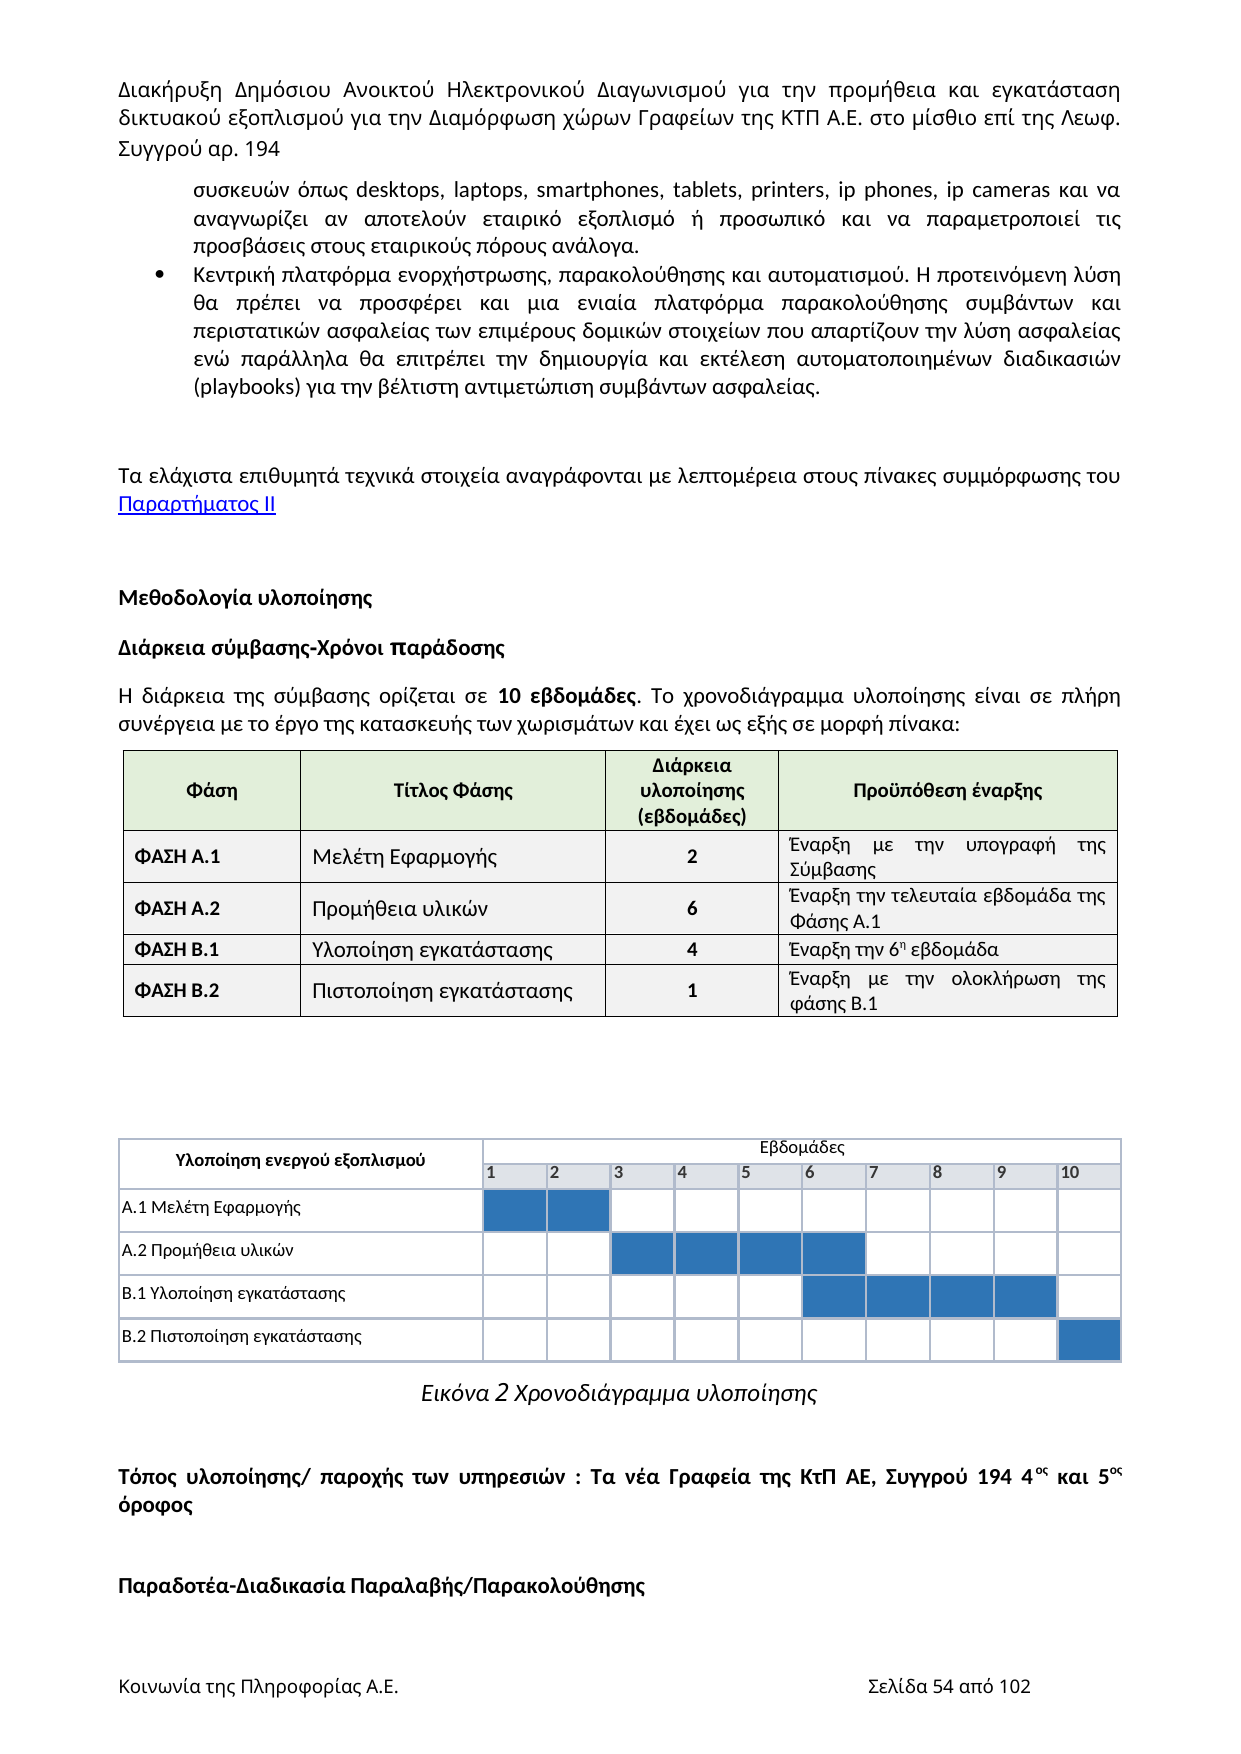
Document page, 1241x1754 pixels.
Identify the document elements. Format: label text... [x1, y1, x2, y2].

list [156, 176, 1122, 260]
table_cell Έναρξη με την υπογραφή της Σύμβασης [779, 831, 1117, 882]
table_cell Έναρξη με την ολοκλήρωση της φάσης Β.1 [779, 965, 1117, 1016]
table_cell Υλοποίηση εγκατάστασης [301, 935, 605, 964]
table_cell Προμήθεια υλικών [301, 883, 605, 933]
table_cell Μελέτη Εφαρμογής [301, 831, 605, 882]
table_header Διάρκεια υλοποίησης (εβδομάδες) [606, 751, 778, 830]
subtitle Μεθοδολογία υλοποίησης [118, 583, 1122, 611]
table_cell ΦΑΣΗ Α.2 [124, 883, 300, 933]
table_header Τίτλος Φάσης [301, 751, 605, 830]
text Εικόνα 2 Χρονοδιάγραμμα υλοποίησης [118, 1375, 1122, 1409]
text Παραδοτέα-Διαδικασία Παραλαβής/Παρακολούθησης [118, 1571, 1122, 1599]
subtitle Διάρκεια σύμβασης-Χρόνοι παράδοσης [118, 632, 1122, 661]
table_cell Πιστοποίηση εγκατάστασης [301, 965, 605, 1016]
text Τόπος υλοποίησης/ παροχής των υπηρεσιών : Τα νέα Γραφεία της ΚτΠ ΑΕ, Συγγρού 194 4ος και 5ος όροφος [118, 1462, 1122, 1518]
table_cell Έναρξη την 6η εβδομάδα [779, 935, 1117, 964]
list Κεντρική πλατφόρμα ενορχήστρωσης, παρακολούθησης και αυτοματισμού. Η προτεινόμενη λύση θα πρέπει να προσφέρει και μια ενιαία πλατφόρμα παρακολούθησης συμβάντων και περιστατικών ασφαλείας των επιμέρους δομικών στοιχείων που απαρτίζουν την λύση ασφαλείας ενώ παράλληλα θα επιτρέπει την δημιουργία και εκτέλεση αυτοματοποιημένων διαδικασιών (playbooks) για την βέλτιστη αντιμετώπιση συμβάντων ασφαλείας. [156, 260, 1122, 400]
table_cell ΦΑΣΗ A.1 [124, 831, 300, 882]
table_cell 2 [606, 831, 778, 882]
table_cell 4 [606, 935, 778, 964]
text Τα ελάχιστα επιθυμητά τεχνικά στοιχεία αναγράφονται με λεπτομέρεια στους πίνακες συμμόρφωσης του Παραρτήματος ΙΙ [118, 461, 1122, 517]
table_cell ΦΑΣΗ Β.2 [124, 965, 300, 1016]
table_header Προϋπόθεση έναρξης [779, 751, 1117, 830]
table_cell ΦΑΣΗ Β.1 [124, 935, 300, 964]
table_cell 6 [606, 883, 778, 933]
table_cell 1 [606, 965, 778, 1016]
text Η διάρκεια της σύμβασης ορίζεται σε 10 εβδομάδες. Το χρονοδιάγραμμα υλοποίησης είναι σε πλήρη συνέργεια με το έργο της κατασκευής των χωρισμάτων και έχει ως εξής σε μορφή πίνακα: [118, 682, 1122, 738]
table_header Φάση [124, 751, 300, 830]
table_cell Έναρξη την τελευταία εβδομάδα της Φάσης Α.1 [779, 883, 1117, 933]
